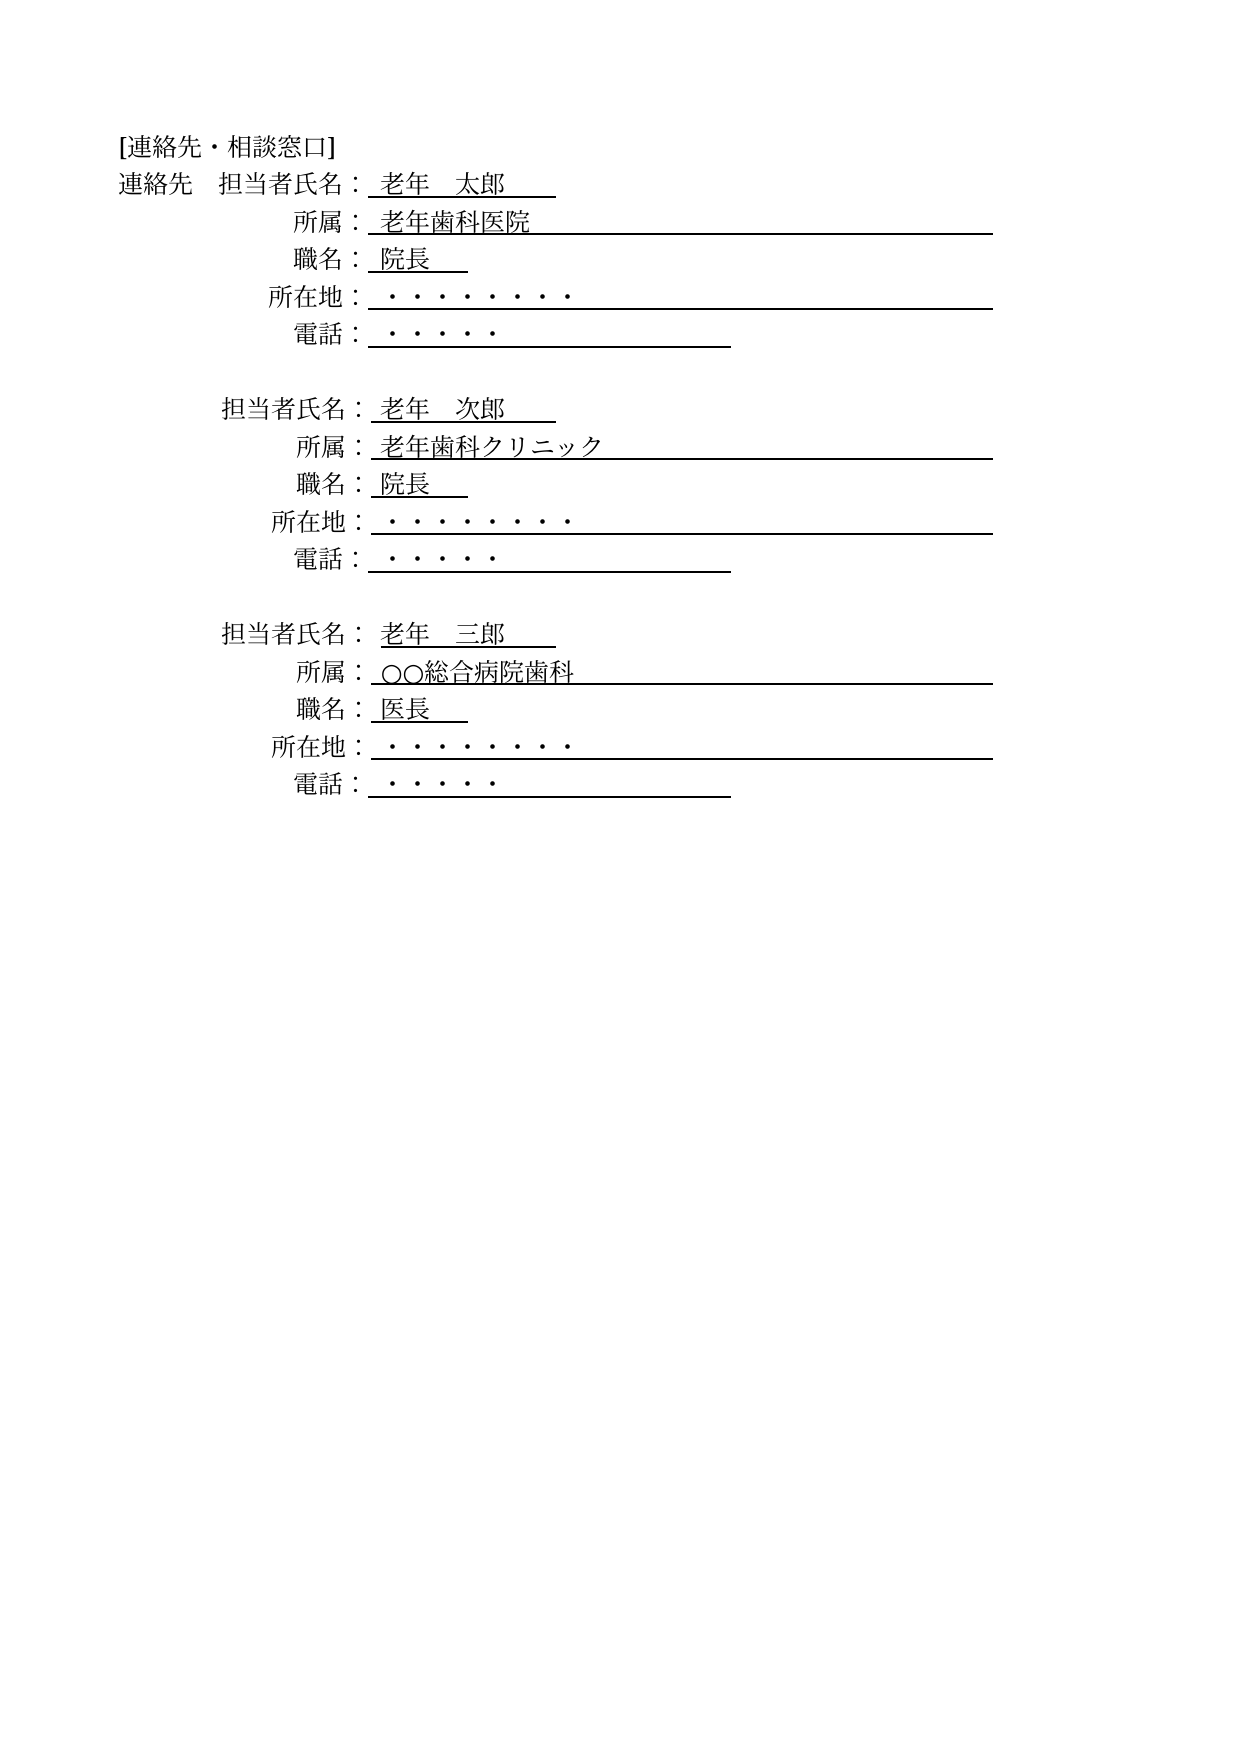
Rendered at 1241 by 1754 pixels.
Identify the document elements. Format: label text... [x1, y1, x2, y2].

text 電話： ・・・・・ [118, 539, 1122, 577]
text 担当者氏名： 老年 三郎 [118, 614, 1122, 652]
text 所在地： ・・・・・・・・ [118, 277, 1122, 314]
text 職名： 院長 [118, 464, 1122, 502]
text 所在地： ・・・・・・・・ [118, 502, 1122, 539]
text 電話： ・・・・・ [118, 314, 1122, 352]
text 職名： 院長 [118, 239, 1122, 277]
text 職名： 医長 [118, 689, 1122, 727]
text 所属： ○○総合病院歯科 [118, 652, 1122, 689]
text 担当者氏名： 老年 次郎 [118, 389, 1122, 427]
text 所属： 老年歯科クリニック [118, 427, 1122, 464]
text 所属： 老年歯科医院 [118, 202, 1122, 239]
text 電話： ・・・・・ [190, 764, 1122, 802]
text 所在地： ・・・・・・・・ [118, 727, 1122, 764]
text 連絡先 担当者氏名： 老年 太郎 [118, 164, 1122, 202]
text [連絡先・相談窓口] [118, 127, 1122, 164]
